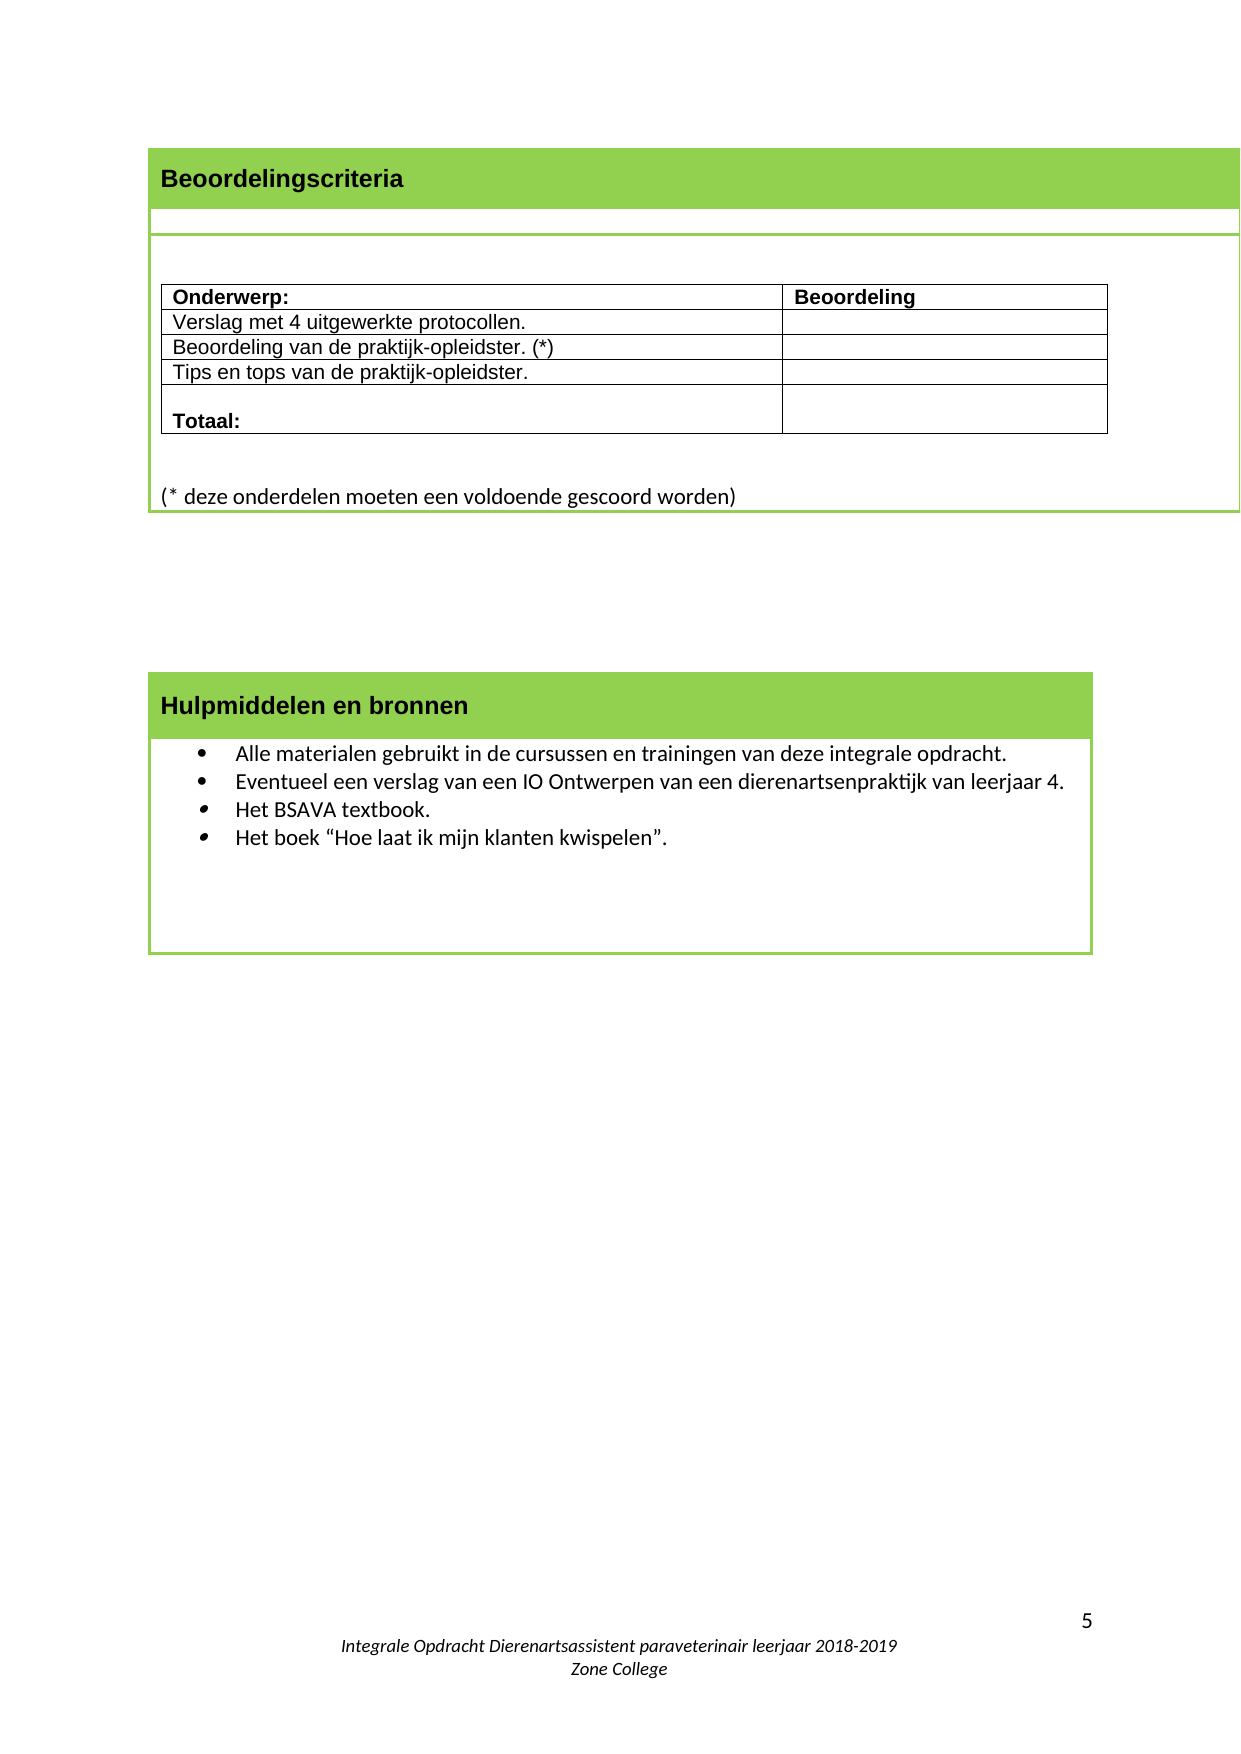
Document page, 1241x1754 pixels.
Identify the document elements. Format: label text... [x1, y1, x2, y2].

table_cell Alle materialen gebruikt in de cursussen en trainingen van deze integrale opdracht. Eventueel een verslag van een IO Ontwerpen van een dierenartsenpraktijk van leerjaar 4. Het BSAVA textbook. Het boek “Hoe laat ik mijn klanten kwispelen”. [151, 739, 1090, 952]
table_cell (* deze onderdelen moeten een voldoende gescoord worden) [151, 236, 1239, 510]
table_header Hulpmiddelen en bronnen [151, 675, 1090, 736]
table_cell [151, 209, 1239, 233]
table_header Beoordelingscriteria [151, 151, 1239, 206]
